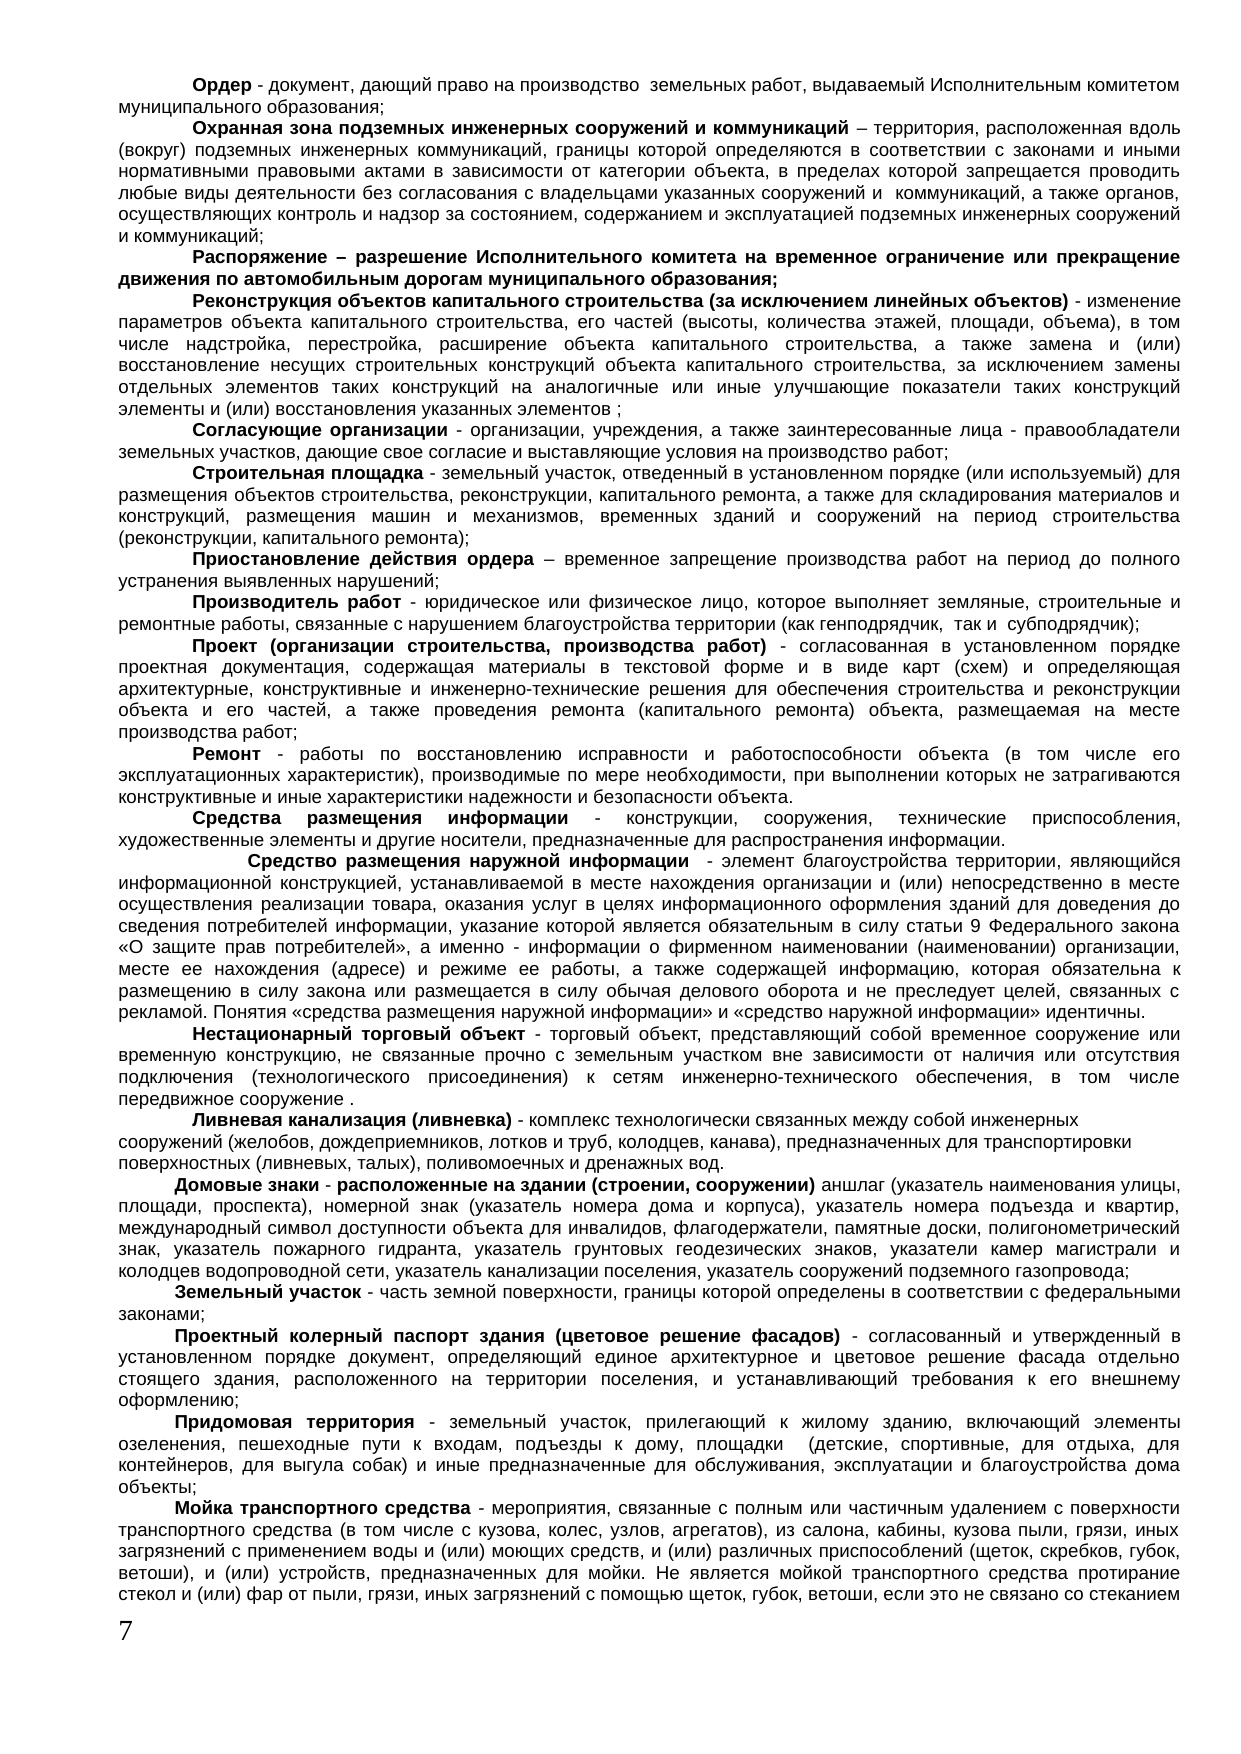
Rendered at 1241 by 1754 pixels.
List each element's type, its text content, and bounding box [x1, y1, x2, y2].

text Средства размещения информации - конструкции, сооружения, технические приспособления, художественные элементы и другие носители, предназначенные для распространения информации. [118, 807, 1181, 850]
text Строительная площадка - земельный участок, отведенный в установленном порядке (или используемый) для размещения объектов строительства, реконструкции, капитального ремонта, а также для складирования материалов и конструкций, размещения машин и механизмов, временных зданий и сооружений на период строительства (реконструкции, капитального ремонта); [118, 462, 1181, 548]
text Согласующие организации - организации, учреждения, а также заинтересованные лица - правообладатели земельных участков, дающие свое согласие и выставляющие условия на производство работ; [118, 419, 1181, 462]
text Ливневая канализация (ливневка) - комплекс технологически связанных между собой инженерных сооружений (желобов, дождеприемников, лотков и труб, колодцев, канава), предназначенных для транспортировки поверхностных (ливневых, талых), поливомоечных и дренажных вод. [118, 1109, 1181, 1173]
text Домовые знаки - расположенные на здании (строении, сооружении) аншлаг (указатель наименования улицы, площади, проспекта), номерной знак (указатель номера дома и корпуса), указатель номера подъезда и квартир, международный символ доступности объекта для инвалидов, флагодержатели, памятные доски, полигонометрический знак, указатель пожарного гидранта, указатель грунтовых геодезических знаков, указатели камер магистрали и колодцев водопроводной сети, указатель канализации поселения, указатель сооружений подземного газопровода; [118, 1173, 1181, 1281]
text Проектный колерный паспорт здания (цветовое решение фасадов) - согласованный и утвержденный в установленном порядке документ, определяющий единое архитектурное и цветовое решение фасада отдельно стоящего здания, расположенного на территории поселения, и устанавливающий требования к его внешнему оформлению; [118, 1324, 1181, 1411]
text Ордер - документ, дающий право на производство земельных работ, выдаваемый Исполнительным комитетом муниципального образования; [118, 74, 1181, 117]
text Реконструкция объектов капитального строительства (за исключением линейных объектов) - изменение параметров объекта капитального строительства, его частей (высоты, количества этажей, площади, объема), в том числе надстройка, перестройка, расширение объекта капитального строительства, а также замена и (или) восстановление несущих строительных конструкций объекта капитального строительства, за исключением замены отдельных элементов таких конструкций на аналогичные или иные улучшающие показатели таких конструкций элементы и (или) восстановления указанных элементов ; [118, 289, 1181, 419]
text Земельный участок - часть земной поверхности, границы которой определены в соответствии с федеральными законами; [118, 1281, 1181, 1324]
text Средство размещения наружной информации - элемент благоустройства территории, являющийся информационной конструкцией, устанавливаемой в месте нахождения организации и (или) непосредственно в месте осуществления реализации товара, оказания услуг в целях информационного оформления зданий для доведения до сведения потребителей информации, указание которой является обязательным в силу статьи 9 Федерального закона «О защите прав потребителей», а именно - информации о фирменном наименовании (наименовании) организации, месте ее нахождения (адресе) и режиме ее работы, а также содержащей информацию, которая обязательна к размещению в силу закона или размещается в силу обычая делового оборота и не преследует целей, связанных с рекламой. Понятия «средства размещения наружной информации» и «средство наружной информации» идентичны. [118, 850, 1181, 1023]
text Приостановление действия ордера – временное запрещение производства работ на период до полного устранения выявленных нарушений; [118, 548, 1181, 591]
text Придомовая территория - земельный участок, прилегающий к жилому зданию, включающий элементы озеленения, пешеходные пути к входам, подъезды к дому, площадки (детские, спортивные, для отдыха, для контейнеров, для выгула собак) и иные предназначенные для обслуживания, эксплуатации и благоустройства дома объекты; [118, 1411, 1181, 1497]
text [118, 1497, 1181, 1605]
text Ремонт - работы по восстановлению исправности и работоспособности объекта (в том числе его эксплуатационных характеристик), производимые по мере необходимости, при выполнении которых не затрагиваются конструктивные и иные характеристики надежности и безопасности объекта. [118, 742, 1181, 807]
text Распоряжение – разрешение Исполнительного комитета на временное ограничение или прекращение движения по автомобильным дорогам муниципального образования; [118, 246, 1181, 289]
text Производитель работ - юридическое или физическое лицо, которое выполняет земляные, строительные и ремонтные работы, связанные с нарушением благоустройства территории (как генподрядчик, так и субподрядчик); [118, 591, 1181, 634]
text Охранная зона подземных инженерных сооружений и коммуникаций – территория, расположенная вдоль (вокруг) подземных инженерных коммуникаций, границы которой определяются в соответствии с законами и иными нормативными правовыми актами в зависимости от категории объекта, в пределах которой запрещается проводить любые виды деятельности без согласования с владельцами указанных сооружений и коммуникаций, а также органов, осуществляющих контроль и надзор за состоянием, содержанием и эксплуатацией подземных инженерных сооружений и коммуникаций; [118, 117, 1181, 246]
text Нестационарный торговый объект - торговый объект, представляющий собой временное сооружение или временную конструкцию, не связанные прочно с земельным участком вне зависимости от наличия или отсутствия подключения (технологического присоединения) к сетям инженерно-технического обеспечения, в том числе передвижное сооружение . [118, 1023, 1181, 1109]
text Проект (организации строительства, производства работ) - согласованная в установленном порядке проектная документация, содержащая материалы в текстовой форме и в виде карт (схем) и определяющая архитектурные, конструктивные и инженерно-технические решения для обеспечения строительства и реконструкции объекта и его частей, а также проведения ремонта (капитального ремонта) объекта, размещаемая на месте производства работ; [118, 634, 1181, 742]
